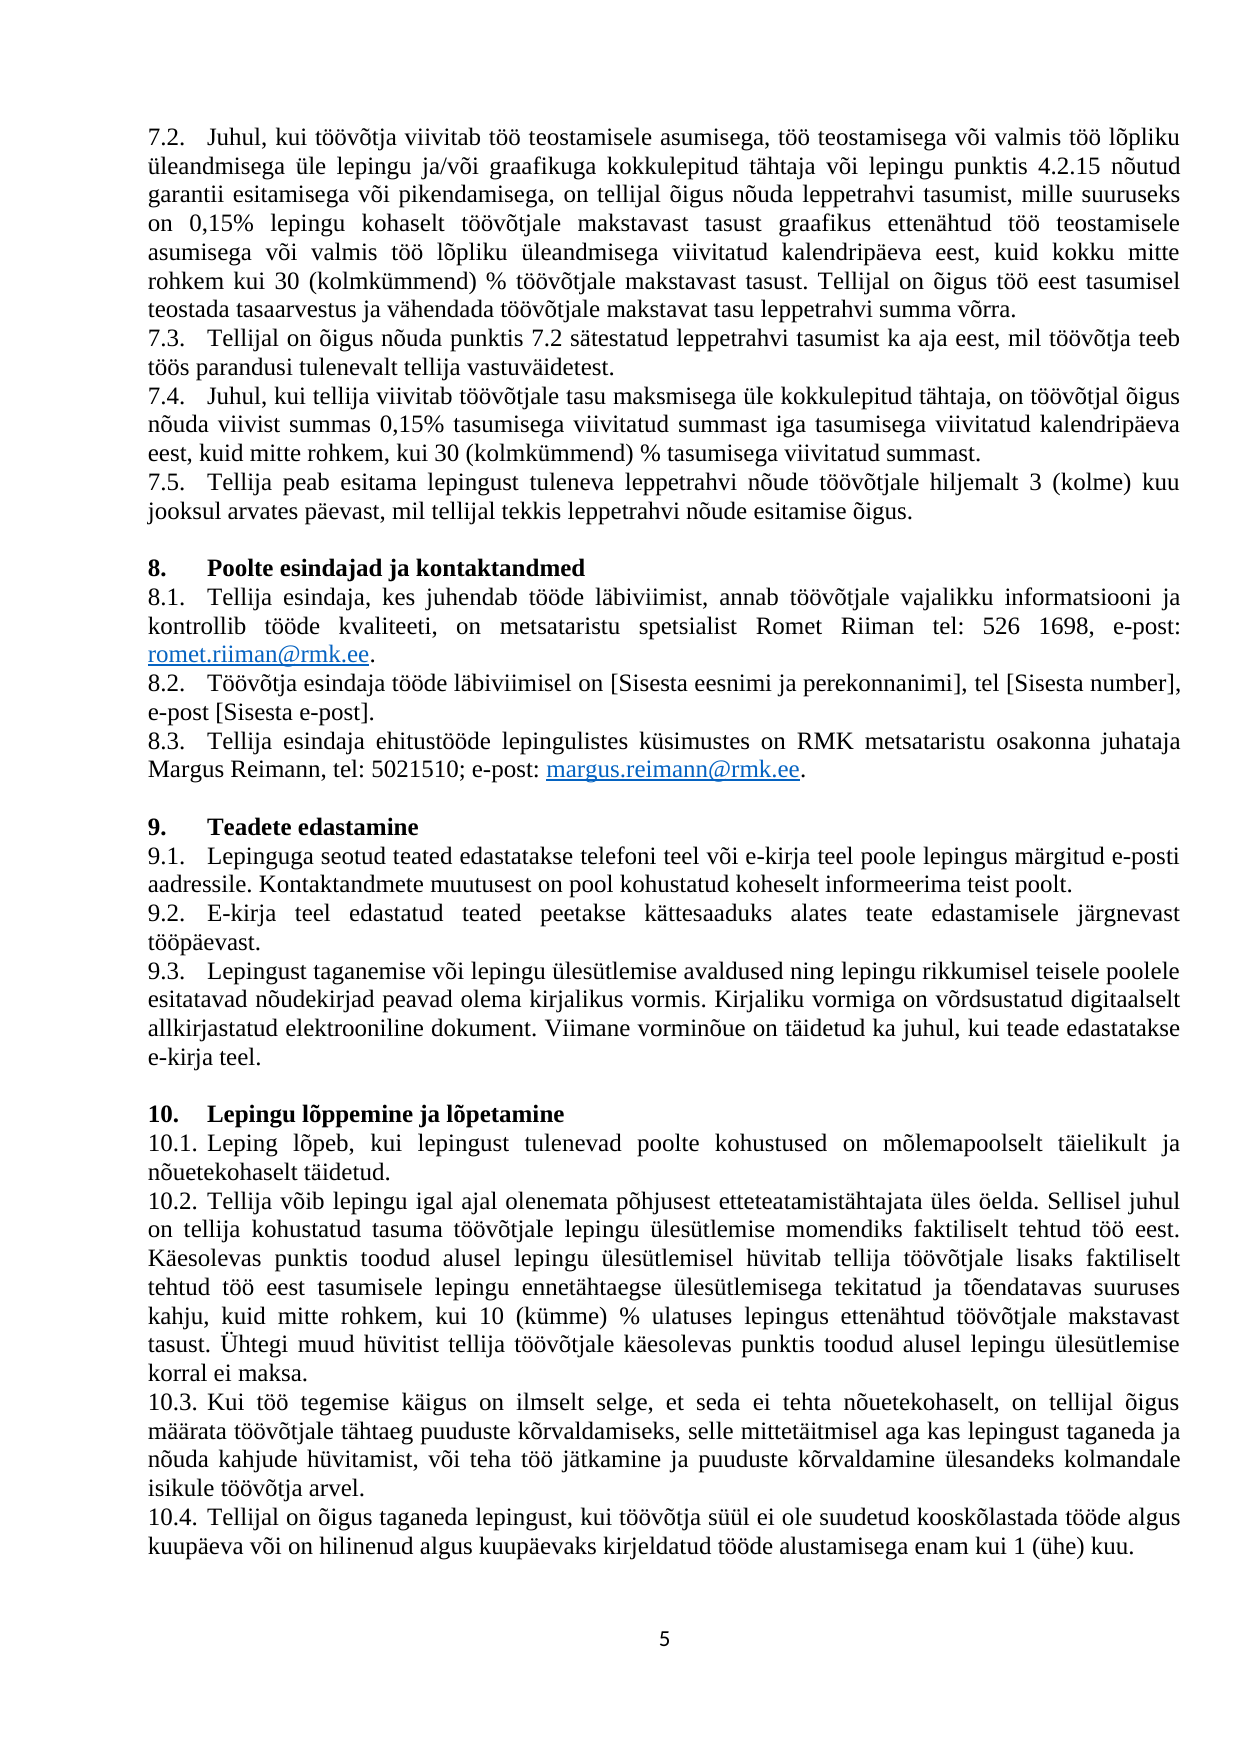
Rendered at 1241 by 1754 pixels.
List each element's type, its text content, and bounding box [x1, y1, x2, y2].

text Lepinguga seotud teated edastatakse telefoni teel või e-kirja teel poole lepingus märgitud e-posti aadressile. Kontaktandmete muutusest on pool kohustatud koheselt informeerima teist poolt. [148, 841, 1181, 898]
text Lepingust taganemise või lepingu ülesütlemise avaldused ning lepingu rikkumisel teisele poolele esitatavad nõudekirjad peavad olema kirjalikus vormis. Kirjaliku vormiga on võrdsustatud digitaalselt allkirjastatud elektrooniline dokument. Viimane vorminõue on täidetud ka juhul, kui teade edastatakse e-kirja teel. [148, 956, 1181, 1071]
text Töövõtja esindaja tööde läbiviimisel on tel , e-post [148, 668, 1181, 726]
text Tellijal on õigus taganeda lepingust, kui töövõtja süül ei ole suudetud kooskõlastada tööde algus kuupäeva või on hilinenud algus kuupäevaks kirjeldatud tööde alustamisega enam kui 1 (ühe) kuu. [148, 1502, 1181, 1559]
text Lepingu lõppemine ja lõpetamine [148, 1099, 1181, 1128]
text Tellija esindaja, kes juhendab tööde läbiviimist, annab töövõtjale vajalikku informatsiooni ja kontrollib tööde kvaliteeti, on metsataristu spetsialist Romet Riiman tel: 526 1698, e-post: romet.riiman@rmk.ee. [148, 582, 1181, 668]
text Poolte esindajad ja kontaktandmed [148, 553, 1181, 582]
text Tellija peab esitama lepingust tuleneva leppetrahvi nõude töövõtjale hiljemalt 3 (kolme) kuu jooksul arvates päevast, mil tellijal tekkis leppetrahvi nõude esitamise õigus. [148, 467, 1181, 524]
text Teadete edastamine [148, 812, 1181, 841]
text Juhul, kui tellija viivitab töövõtjale tasu maksmisega üle kokkulepitud tähtaja, on töövõtjal õigus nõuda viivist summas 0,15% tasumisega viivitatud summast iga tasumisega viivitatud kalendripäeva eest, kuid mitte rohkem, kui 30 (kolmkümmend) % tasumisega viivitatud summast. [148, 381, 1181, 467]
text E-kirja teel edastatud teated peetakse kättesaaduks alates teate edastamisele järgnevast tööpäevast. [148, 898, 1181, 956]
text Kui töö tegemise käigus on ilmselt selge, et seda ei tehta nõuetekohaselt, on tellijal õigus määrata töövõtjale tähtaeg puuduste kõrvaldamiseks, selle mittetäitmisel aga kas lepingust taganeda ja nõuda kahjude hüvitamist, või teha töö jätkamine ja puuduste kõrvaldamine ülesandeks kolmandale isikule töövõtja arvel. [148, 1387, 1181, 1502]
text Tellija esindaja ehitustööde lepingulistes küsimustes on RMK metsataristu osakonna juhataja Margus Reimann, tel: 5021510; e-post: margus.reimann@rmk.ee. [148, 726, 1181, 783]
text Tellijal on õigus nõuda punktis 7.2 sätestatud leppetrahvi tasumist ka aja eest, mil töövõtja teeb töös parandusi tulenevalt tellija vastuväidetest. [148, 323, 1181, 381]
text Tellija võib lepingu igal ajal olenemata põhjusest etteteatamistähtajata üles öelda. Sellisel juhul on tellija kohustatud tasuma töövõtjale lepingu ülesütlemise momendiks faktiliselt tehtud töö eest. Käesolevas punktis toodud alusel lepingu ülesütlemisel hüvitab tellija töövõtjale lisaks faktiliselt tehtud töö eest tasumisele lepingu ennetähtaegse ülesütlemisega tekitatud ja tõendatavas suuruses kahju, kuid mitte rohkem, kui 10 (kümme) % ulatuses lepingus ettenähtud töövõtjale makstavast tasust. Ühtegi muud hüvitist tellija töövõtjale käesolevas punktis toodud alusel lepingu ülesütlemise korral ei maksa. [148, 1186, 1181, 1387]
text Leping lõpeb, kui lepingust tulenevad poolte kohustused on mõlemapoolselt täielikult ja nõuetekohaselt täidetud. [148, 1128, 1181, 1186]
text Juhul, kui töövõtja viivitab töö teostamisele asumisega, töö teostamisega või valmis töö lõpliku üleandmisega üle lepingu ja/või graafikuga kokkulepitud tähtaja või lepingu punktis 4.2.15 nõutud garantii esitamisega või pikendamisega, on tellijal õigus nõuda leppetrahvi tasumist, mille suuruseks on 0,15% lepingu kohaselt töövõtjale makstavast tasust graafikus ettenähtud töö teostamisele asumisega või valmis töö lõpliku üleandmisega viivitatud kalendripäeva eest, kuid kokku mitte rohkem kui 30 (kolmkümmend) % töövõtjale makstavast tasust. Tellijal on õigus töö eest tasumisel teostada tasaarvestus ja vähendada töövõtjale makstavat tasu leppetrahvi summa võrra. [148, 122, 1181, 323]
